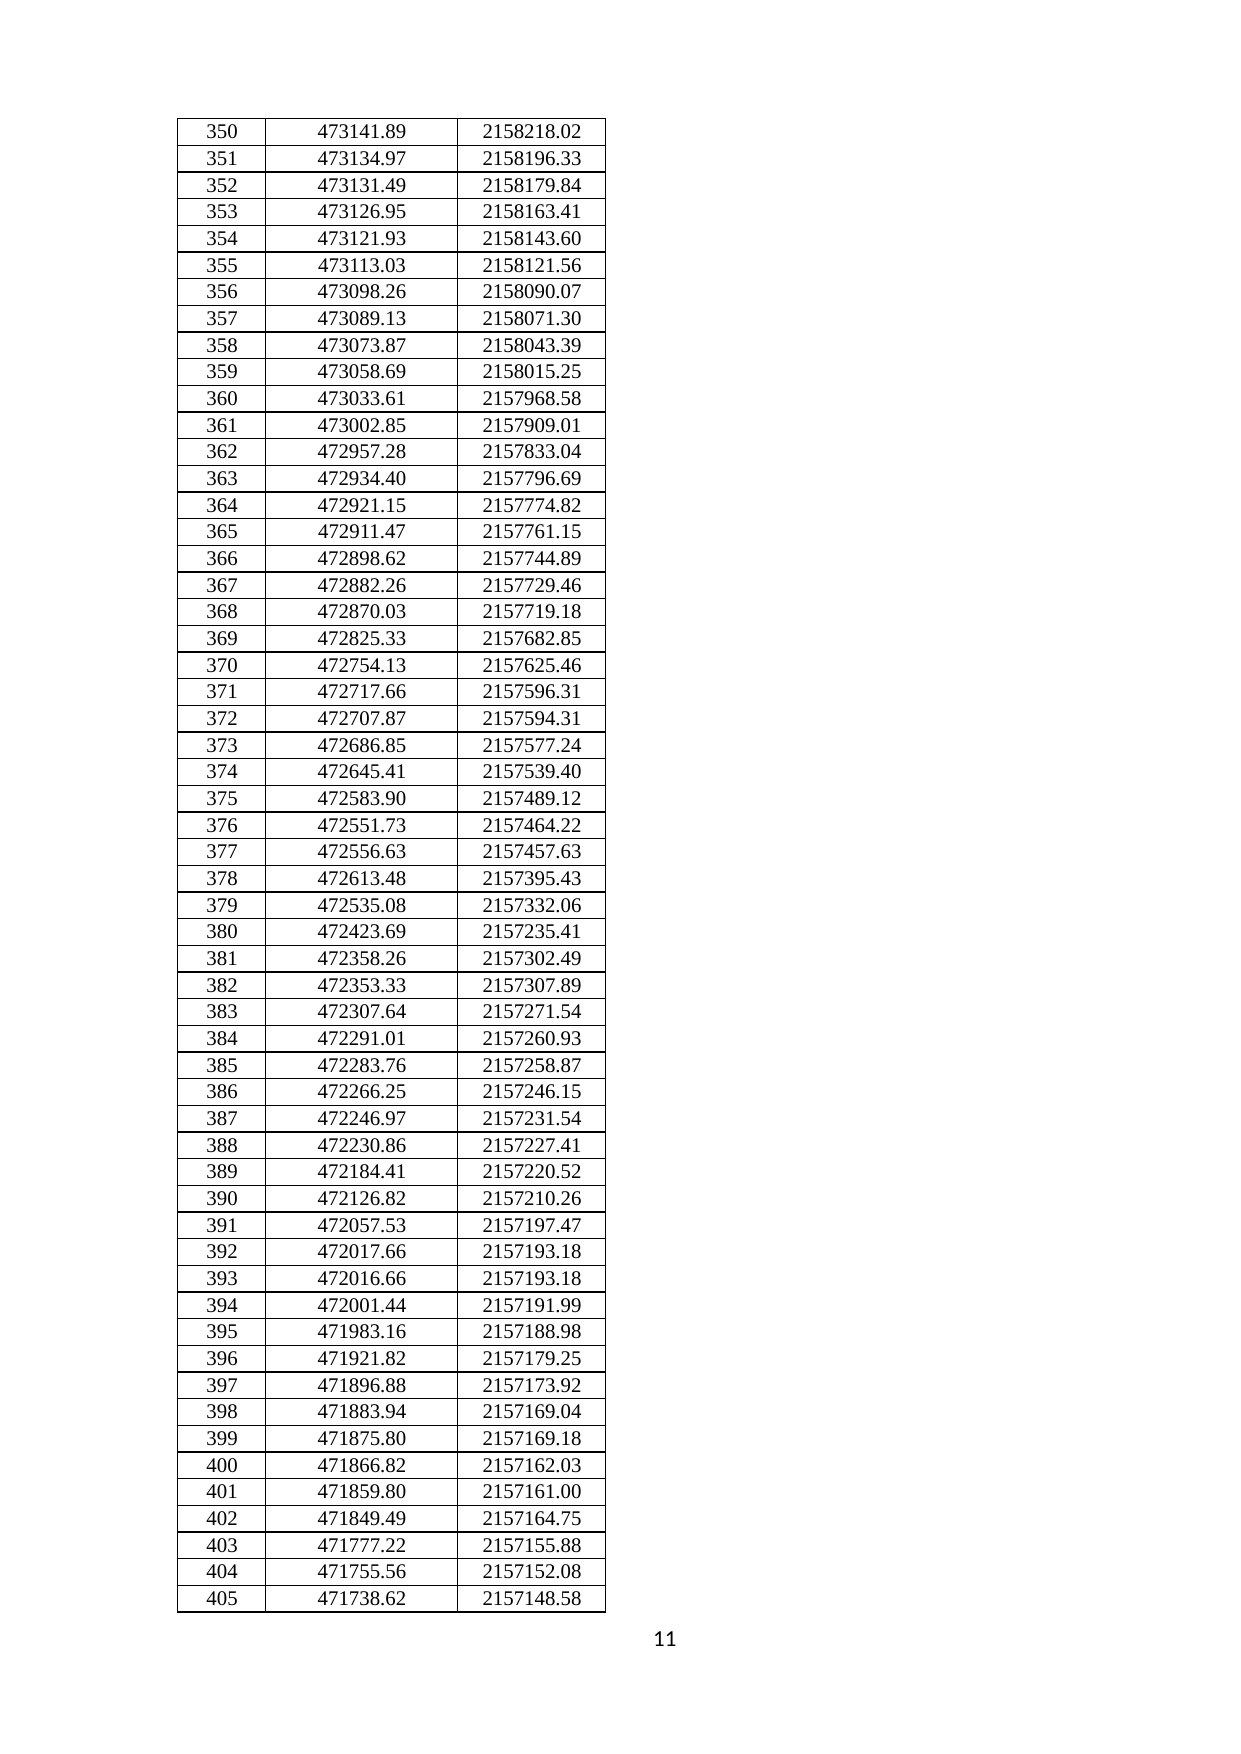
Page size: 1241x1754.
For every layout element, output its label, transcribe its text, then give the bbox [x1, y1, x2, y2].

table_cell 473126.95 [266, 199, 457, 225]
table_cell 472882.26 [266, 573, 457, 598]
table_cell 2158143.60 [458, 226, 605, 251]
table_cell 2157173.92 [458, 1373, 605, 1398]
table_cell 472551.73 [266, 813, 457, 838]
table_cell 2157625.46 [458, 653, 605, 678]
table_cell 472613.48 [266, 866, 457, 891]
table_cell 2158071.30 [458, 306, 605, 331]
table_cell 2157193.18 [458, 1266, 605, 1291]
table_cell 472535.08 [266, 893, 457, 918]
table_cell 473121.93 [266, 226, 457, 251]
table_cell 2157719.18 [458, 599, 605, 625]
table_cell 472016.66 [266, 1266, 457, 1291]
table_cell 472645.41 [266, 759, 457, 785]
table_cell 378 [178, 866, 265, 891]
table_cell 384 [178, 1026, 265, 1051]
table_cell 365 [178, 519, 265, 545]
table_cell 2157193.18 [458, 1239, 605, 1265]
table_cell 2157179.25 [458, 1346, 605, 1371]
table_cell 2157307.89 [458, 973, 605, 998]
table_cell 2157332.06 [458, 893, 605, 918]
table_cell 2157539.40 [458, 759, 605, 785]
table_cell 473131.49 [266, 173, 457, 198]
table_cell 472686.85 [266, 733, 457, 758]
table_cell 472957.28 [266, 439, 457, 465]
table_cell 401 [178, 1479, 265, 1505]
table_cell 2157596.31 [458, 679, 605, 705]
table_cell 472911.47 [266, 519, 457, 545]
table_cell 2157235.41 [458, 919, 605, 945]
table_cell 2157191.99 [458, 1293, 605, 1318]
table_cell 391 [178, 1213, 265, 1238]
table_cell 473141.89 [266, 119, 457, 145]
table_cell 399 [178, 1426, 265, 1451]
table_cell 2157227.41 [458, 1133, 605, 1158]
table_cell 364 [178, 493, 265, 518]
table_cell 472291.01 [266, 1026, 457, 1051]
table_cell 351 [178, 146, 265, 171]
table_cell 472017.66 [266, 1239, 457, 1265]
table_cell 377 [178, 839, 265, 865]
table_cell 2157761.15 [458, 519, 605, 545]
table_cell 383 [178, 999, 265, 1025]
table_cell 472230.86 [266, 1133, 457, 1158]
table_cell 392 [178, 1239, 265, 1265]
table_cell 2158121.56 [458, 253, 605, 278]
table_cell 472057.53 [266, 1213, 457, 1238]
table_cell 386 [178, 1079, 265, 1105]
table_cell 362 [178, 439, 265, 465]
table_cell 2158179.84 [458, 173, 605, 198]
table_cell 472583.90 [266, 786, 457, 811]
table_cell 382 [178, 973, 265, 998]
table_cell 471866.82 [266, 1453, 457, 1478]
table_cell 2157197.47 [458, 1213, 605, 1238]
table_cell 358 [178, 333, 265, 358]
table_cell 2158196.33 [458, 146, 605, 171]
table_cell 372 [178, 706, 265, 731]
table_cell 472126.82 [266, 1186, 457, 1211]
table_cell 472423.69 [266, 919, 457, 945]
table_cell 473113.03 [266, 253, 457, 278]
table_cell 472754.13 [266, 653, 457, 678]
table_cell 2157833.04 [458, 439, 605, 465]
table_cell 357 [178, 306, 265, 331]
table_cell 394 [178, 1293, 265, 1318]
table_cell 471896.88 [266, 1373, 457, 1398]
table_cell 471859.80 [266, 1479, 457, 1505]
table_cell 2157258.87 [458, 1053, 605, 1078]
table_cell 2157774.82 [458, 493, 605, 518]
table_cell 471755.56 [266, 1559, 457, 1585]
table_cell 472184.41 [266, 1159, 457, 1185]
table_cell 2157148.58 [458, 1586, 605, 1611]
table_cell 385 [178, 1053, 265, 1078]
table_cell 472934.40 [266, 466, 457, 491]
table_cell 363 [178, 466, 265, 491]
table_cell 2157271.54 [458, 999, 605, 1025]
table_cell 2157155.88 [458, 1533, 605, 1558]
table_cell 472898.62 [266, 546, 457, 571]
table_cell 403 [178, 1533, 265, 1558]
table_cell 375 [178, 786, 265, 811]
table_cell 390 [178, 1186, 265, 1211]
table_cell 379 [178, 893, 265, 918]
table_cell 393 [178, 1266, 265, 1291]
table_cell 2158090.07 [458, 279, 605, 305]
table_cell 2157682.85 [458, 626, 605, 651]
table_cell 395 [178, 1319, 265, 1345]
table_cell 472001.44 [266, 1293, 457, 1318]
table_cell 2157744.89 [458, 546, 605, 571]
table_cell 2157729.46 [458, 573, 605, 598]
table_cell 472717.66 [266, 679, 457, 705]
table_cell 473058.69 [266, 359, 457, 385]
table_cell 471875.80 [266, 1426, 457, 1451]
table_cell 402 [178, 1506, 265, 1531]
table_cell 471777.22 [266, 1533, 457, 1558]
table_cell 356 [178, 279, 265, 305]
table_cell 471849.49 [266, 1506, 457, 1531]
table_cell 473033.61 [266, 386, 457, 411]
table_cell 471738.62 [266, 1586, 457, 1611]
table_cell 373 [178, 733, 265, 758]
table_cell 2157457.63 [458, 839, 605, 865]
table_cell 381 [178, 946, 265, 971]
table_cell 471883.94 [266, 1399, 457, 1425]
table_cell 2157169.18 [458, 1426, 605, 1451]
table_cell 471921.82 [266, 1346, 457, 1371]
table_cell 350 [178, 119, 265, 145]
table_cell 472246.97 [266, 1106, 457, 1131]
table_cell 2157302.49 [458, 946, 605, 971]
table_cell 367 [178, 573, 265, 598]
table_cell 2157594.31 [458, 706, 605, 731]
table_cell 369 [178, 626, 265, 651]
table_cell 380 [178, 919, 265, 945]
table_cell 354 [178, 226, 265, 251]
table_cell 2158218.02 [458, 119, 605, 145]
table_cell 472870.03 [266, 599, 457, 625]
table_cell 473098.26 [266, 279, 457, 305]
table_cell 2158163.41 [458, 199, 605, 225]
table_cell 473002.85 [266, 413, 457, 438]
table_cell 2157210.26 [458, 1186, 605, 1211]
table_cell 353 [178, 199, 265, 225]
table_cell 472307.64 [266, 999, 457, 1025]
table_cell 472353.33 [266, 973, 457, 998]
table_cell 2158015.25 [458, 359, 605, 385]
table_cell 368 [178, 599, 265, 625]
table_cell 400 [178, 1453, 265, 1478]
table_cell 352 [178, 173, 265, 198]
table_cell 2157231.54 [458, 1106, 605, 1131]
table_cell 2157260.93 [458, 1026, 605, 1051]
table_cell 2157489.12 [458, 786, 605, 811]
table_cell 355 [178, 253, 265, 278]
table_cell 2157161.00 [458, 1479, 605, 1505]
table_cell 2158043.39 [458, 333, 605, 358]
table_cell 388 [178, 1133, 265, 1158]
table_cell 370 [178, 653, 265, 678]
table_cell 473073.87 [266, 333, 457, 358]
table_cell 2157395.43 [458, 866, 605, 891]
table_cell 2157152.08 [458, 1559, 605, 1585]
table_cell 359 [178, 359, 265, 385]
table_cell 472707.87 [266, 706, 457, 731]
table_cell 389 [178, 1159, 265, 1185]
table_cell 2157162.03 [458, 1453, 605, 1478]
table_cell 472921.15 [266, 493, 457, 518]
table_cell 472556.63 [266, 839, 457, 865]
table_cell 2157246.15 [458, 1079, 605, 1105]
table_cell 374 [178, 759, 265, 785]
table_cell 396 [178, 1346, 265, 1371]
table_cell 376 [178, 813, 265, 838]
table_cell 387 [178, 1106, 265, 1131]
table_cell 472283.76 [266, 1053, 457, 1078]
table_cell 2157464.22 [458, 813, 605, 838]
table_cell 397 [178, 1373, 265, 1398]
table_cell 360 [178, 386, 265, 411]
table_cell 366 [178, 546, 265, 571]
table_cell 371 [178, 679, 265, 705]
table_cell 2157188.98 [458, 1319, 605, 1345]
table_cell 473134.97 [266, 146, 457, 171]
table_cell 398 [178, 1399, 265, 1425]
table_cell 472825.33 [266, 626, 457, 651]
table_cell 2157796.69 [458, 466, 605, 491]
table_cell 471983.16 [266, 1319, 457, 1345]
table_cell 2157169.04 [458, 1399, 605, 1425]
table_cell 2157968.58 [458, 386, 605, 411]
table_cell 404 [178, 1559, 265, 1585]
table_cell 361 [178, 413, 265, 438]
table_cell 2157164.75 [458, 1506, 605, 1531]
table_cell 405 [178, 1586, 265, 1611]
table_cell 473089.13 [266, 306, 457, 331]
table_cell 472358.26 [266, 946, 457, 971]
table_cell 472266.25 [266, 1079, 457, 1105]
table_cell 2157577.24 [458, 733, 605, 758]
table_cell 2157220.52 [458, 1159, 605, 1185]
table_cell 2157909.01 [458, 413, 605, 438]
